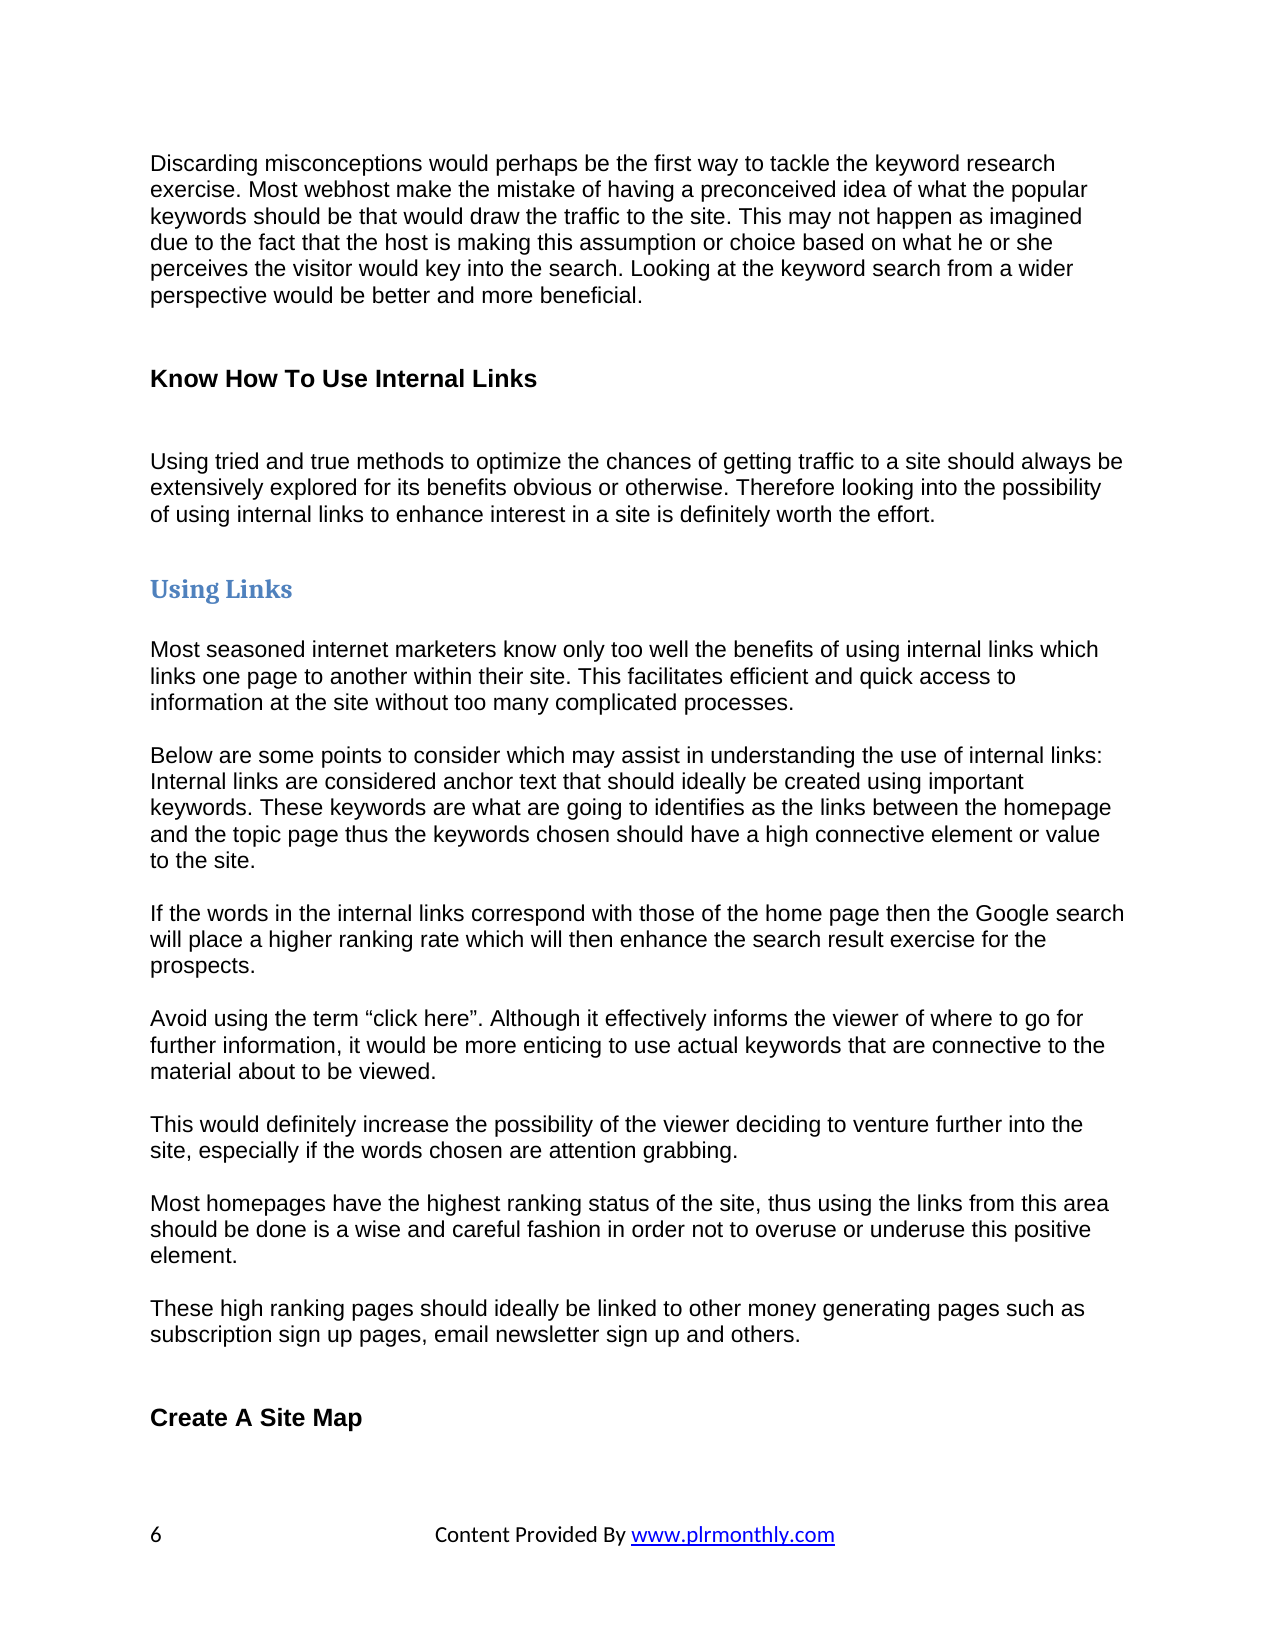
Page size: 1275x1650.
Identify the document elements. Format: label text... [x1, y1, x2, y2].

text Internal links are considered anchor text that should ideally be created using important keywords. These keywords are what are going to identifies as the links between the homepage and the topic page thus the keywords chosen should have a high connective element or value to the site. [150, 768, 1125, 873]
subtitle Using Links [150, 574, 1125, 605]
text This would definitely increase the possibility of the viewer deciding to venture further into the site, especially if the words chosen are attention grabbing. [150, 1111, 1125, 1163]
text These high ranking pages should ideally be linked to other money generating pages such as subscription sign up pages, email newsletter sign up and others. [150, 1295, 1125, 1348]
text Avoid using the term “click here”. Although it effectively informs the viewer of where to go for further information, it would be more enticing to use actual keywords that are connective to the material about to be viewed. [150, 1005, 1125, 1084]
text If the words in the internal links correspond with those of the home page then the Google search will place a higher ranking rate which will then enhance the search result exercise for the prospects. [150, 900, 1125, 979]
text Most homepages have the highest ranking status of the site, thus using the links from this area should be done is a wise and careful fashion in order not to overuse or underuse this positive element. [150, 1190, 1125, 1269]
text Most seasoned internet marketers know only too well the benefits of using internal links which links one page to another within their site. This facilitates efficient and quick access to information at the site without too many complicated processes. [150, 636, 1125, 715]
subtitle Create A Site Map [150, 1403, 1125, 1432]
text Discarding misconceptions would perhaps be the first way to tackle the keyword research exercise. Most webhost make the mistake of having a preconceived idea of what the popular keywords should be that would draw the traffic to the site. This may not happen as imagined due to the fact that the host is making this assumption or choice based on what he or she perceives the visitor would key into the search. Looking at the keyword search from a wider perspective would be better and more beneficial. [150, 150, 1125, 308]
text Below are some points to consider which may assist in understanding the use of internal links: [150, 742, 1125, 768]
text Using tried and true methods to optimize the chances of getting traffic to a site should always be extensively explored for its benefits obvious or otherwise. Therefore looking into the possibility of using internal links to enhance interest in a site is definitely worth the effort. [150, 448, 1125, 527]
subtitle Know How To Use Internal Links [150, 364, 1125, 392]
